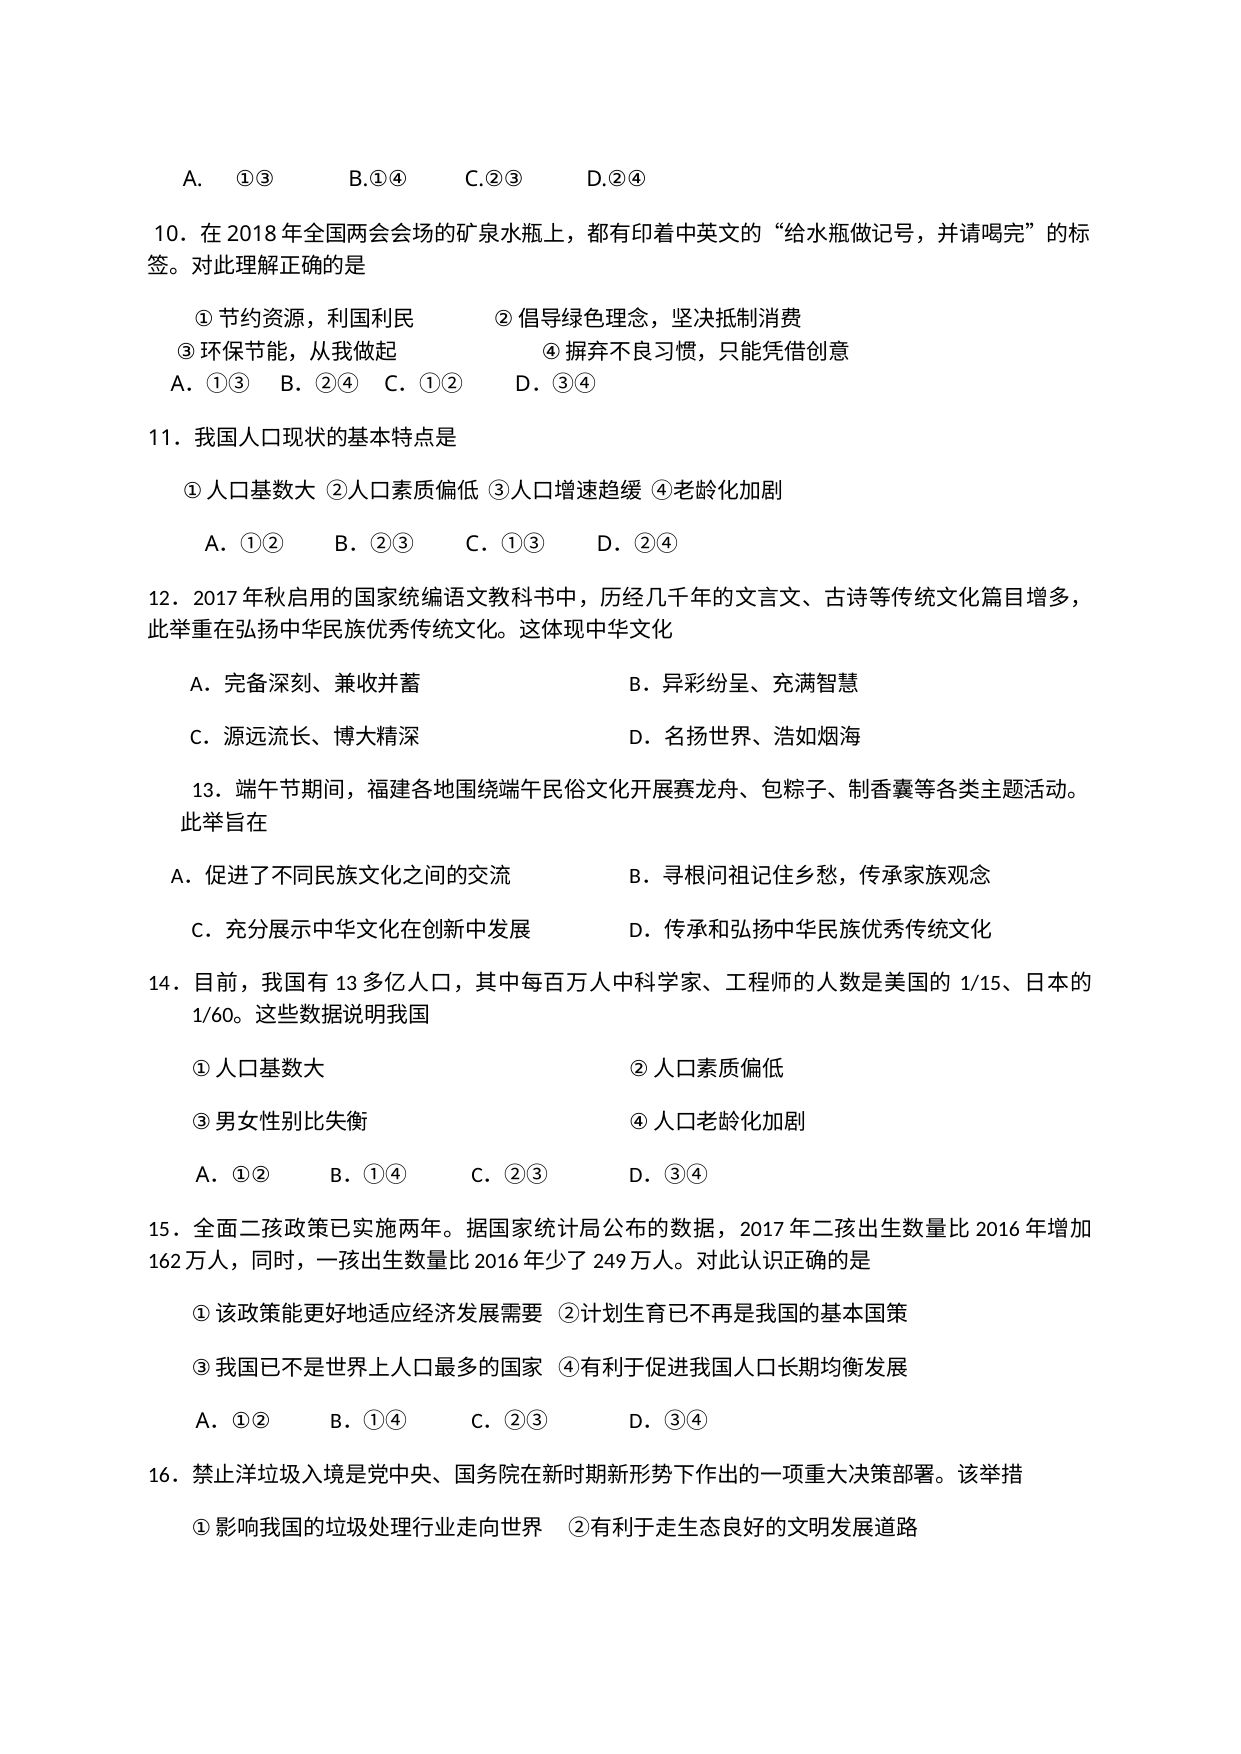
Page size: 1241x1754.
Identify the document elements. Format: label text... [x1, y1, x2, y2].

text A．促进了不同民族文化之间的交流 B．寻根问祖记住乡愁，传承家族观念 [148, 858, 1092, 890]
text ③我国已不是世界上人口最多的国家 ④有利于促进我国人口长期均衡发展 [191, 1349, 1092, 1382]
text C．充分展示中华文化在创新中发展 D．传承和弘扬中华民族优秀传统文化 [191, 911, 1092, 944]
text A．①② B．②③ C．①③ D．②④ [148, 526, 1092, 559]
text C．源远流长、博大精深 D．名扬世界、浩如烟海 [181, 719, 1092, 751]
text ③男女性别比失衡 ④人口老龄化加剧 [191, 1104, 1092, 1136]
text ①该政策能更好地适应经济发展需要 ②计划生育已不再是我国的基本国策 [191, 1296, 1092, 1329]
text 15．全面二孩政策已实施两年。据国家统计局公布的数据，2017年二孩出生数量比2016年增加162万人，同时，一孩出生数量比2016年少了249万人。对此认识正确的是 [148, 1210, 1092, 1275]
list ①② B．①④ C．②③ D．③④ [195, 1403, 1092, 1435]
text 11．我国人口现状的基本特点是 [148, 419, 1092, 452]
text ①节约资源，利国利民 ②倡导绿色理念，坚决抵制消费 ③环保节能，从我做起 ④摒弃不良习惯，只能凭借创意 A．①③ B．②④ C．①② D．③④ [148, 301, 1092, 399]
list ①③ B.①④ C.②③ D.②④ [148, 162, 1092, 194]
text 14．目前，我国有13多亿人口，其中每百万人中科学家、工程师的人数是美国的1/15、日本的1/60。这些数据说明我国 [148, 964, 1092, 1029]
text 13．端午节期间，福建各地围绕端午民俗文化开展赛龙舟、包粽子、制香囊等各类主题活动。此举旨在 [181, 772, 1092, 837]
list ①② B．①④ C．②③ D．③④ [195, 1157, 1092, 1189]
text ①影响我国的垃圾处理行业走向世界 ②有利于走生态良好的文明发展道路 [191, 1509, 1092, 1542]
text A．完备深刻、兼收并蓄 B．异彩纷呈、充满智慧 [181, 665, 1092, 698]
text ①人口基数大 ②人口素质偏低 ③人口增速趋缓 ④老龄化加剧 [148, 473, 1092, 505]
text 12．2017年秋启用的国家统编语文教科书中，历经几千年的文言文、古诗等传统文化篇目增多，此举重在弘扬中华民族优秀传统文化。这体现中华文化 [148, 579, 1092, 644]
text 10．在2018年全国两会会场的矿泉水瓶上，都有印着中英文的“给水瓶做记号，并请喝完”的标签。对此理解正确的是 [148, 215, 1092, 280]
text ①人口基数大 ②人口素质偏低 [191, 1050, 1092, 1083]
text 16．禁止洋垃圾入境是党中央、国务院在新时期新形势下作出的一项重大决策部署。该举措 [148, 1456, 1092, 1489]
